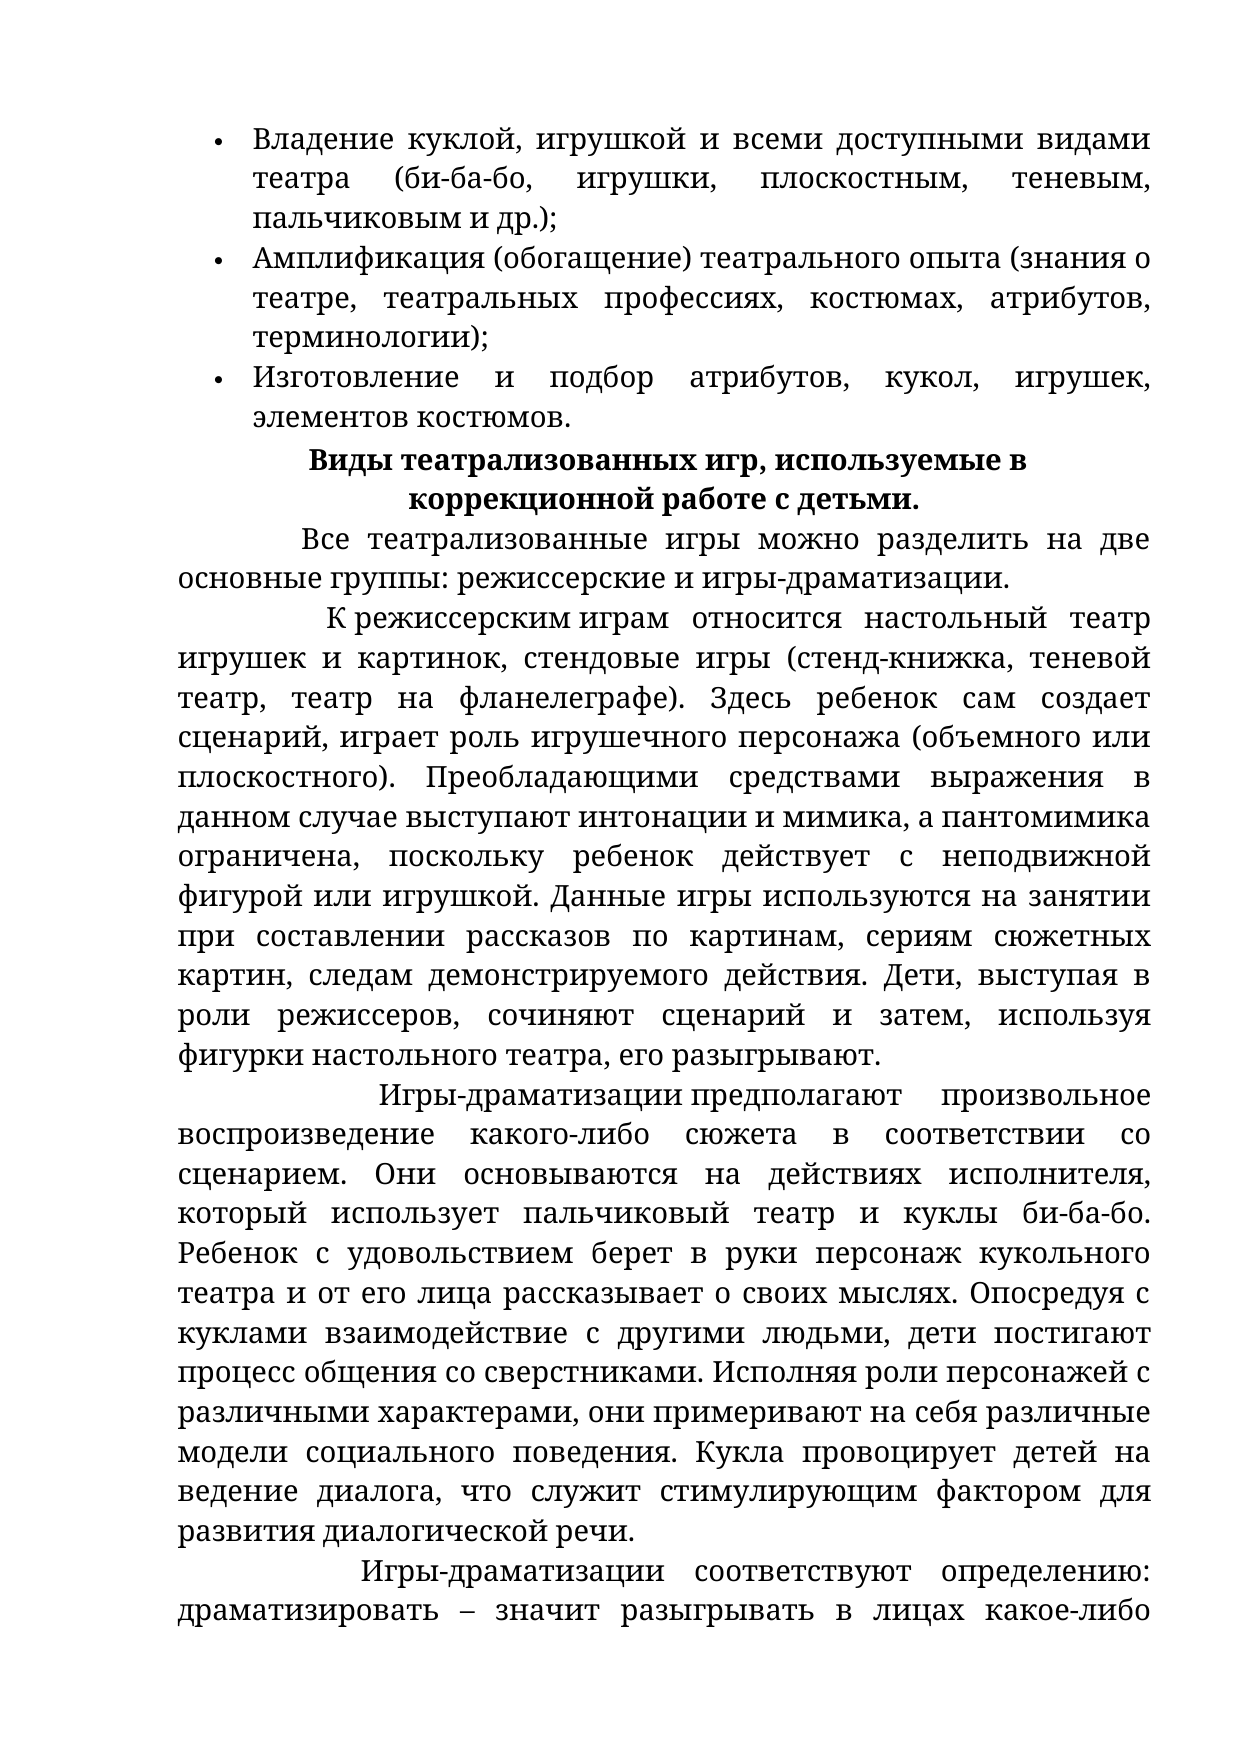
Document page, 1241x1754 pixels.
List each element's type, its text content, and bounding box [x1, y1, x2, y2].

list Изготовление и подбор атрибутов, кукол, игрушек, элементов костюмов. [215, 356, 1152, 436]
text Виды театрализованных игр, используемые в коррекционной работе с детьми. [177, 439, 1152, 518]
text Все театрализованные игры можно разделить на две основные группы: режиссерские и игры-драматизации. [177, 518, 1152, 597]
text К режиссерским играм относится настольный театр игрушек и картинок, стендовые игры (стенд-книжка, теневой театр, театр на фланелеграфе). Здесь ребенок сам создает сценарий, играет роль игрушечного персонажа (объемного или плоскостного). Преобладающими средствами выражения в данном случае выступают интонации и мимика, а пантомимика ограничена, поскольку ребенок действует с неподвижной фигурой или игрушкой. Данные игры используются на занятии при составлении рассказов по картинам, сериям сюжетных картин, следам демонстрируемого действия. Дети, выступая в роли режиссеров, сочиняют сценарий и затем, используя фигурки настольного театра, его разыгрывают. [177, 597, 1152, 1074]
list Владение куклой, игрушкой и всеми доступными видами театра (би-ба-бо, игрушки, плоскостным, теневым, пальчиковым и др.); [215, 118, 1152, 237]
list Амплификация (обогащение) театрального опыта (знания о театре, театральных профессиях, костюмах, атрибутов, терминологии); [215, 237, 1152, 356]
text Игры-драматизации предполагают произвольное воспроизведение какого-либо сюжета в соответствии со сценарием. Они основываются на действиях исполнителя, который использует пальчиковый театр и куклы би-ба-бо. Ребенок с удовольствием берет в руки персонаж кукольного театра и от его лица рассказывает о своих мыслях. Опосредуя с куклами взаимодействие с другими людьми, дети постигают процесс общения со сверстниками. Исполняя роли персонажей с различными характерами, они примеривают на себя различные модели социального поведения. Кукла провоцирует детей на ведение диалога, что служит стимулирующим фактором для развития диалогической речи. [177, 1074, 1152, 1550]
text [177, 1550, 1152, 1629]
